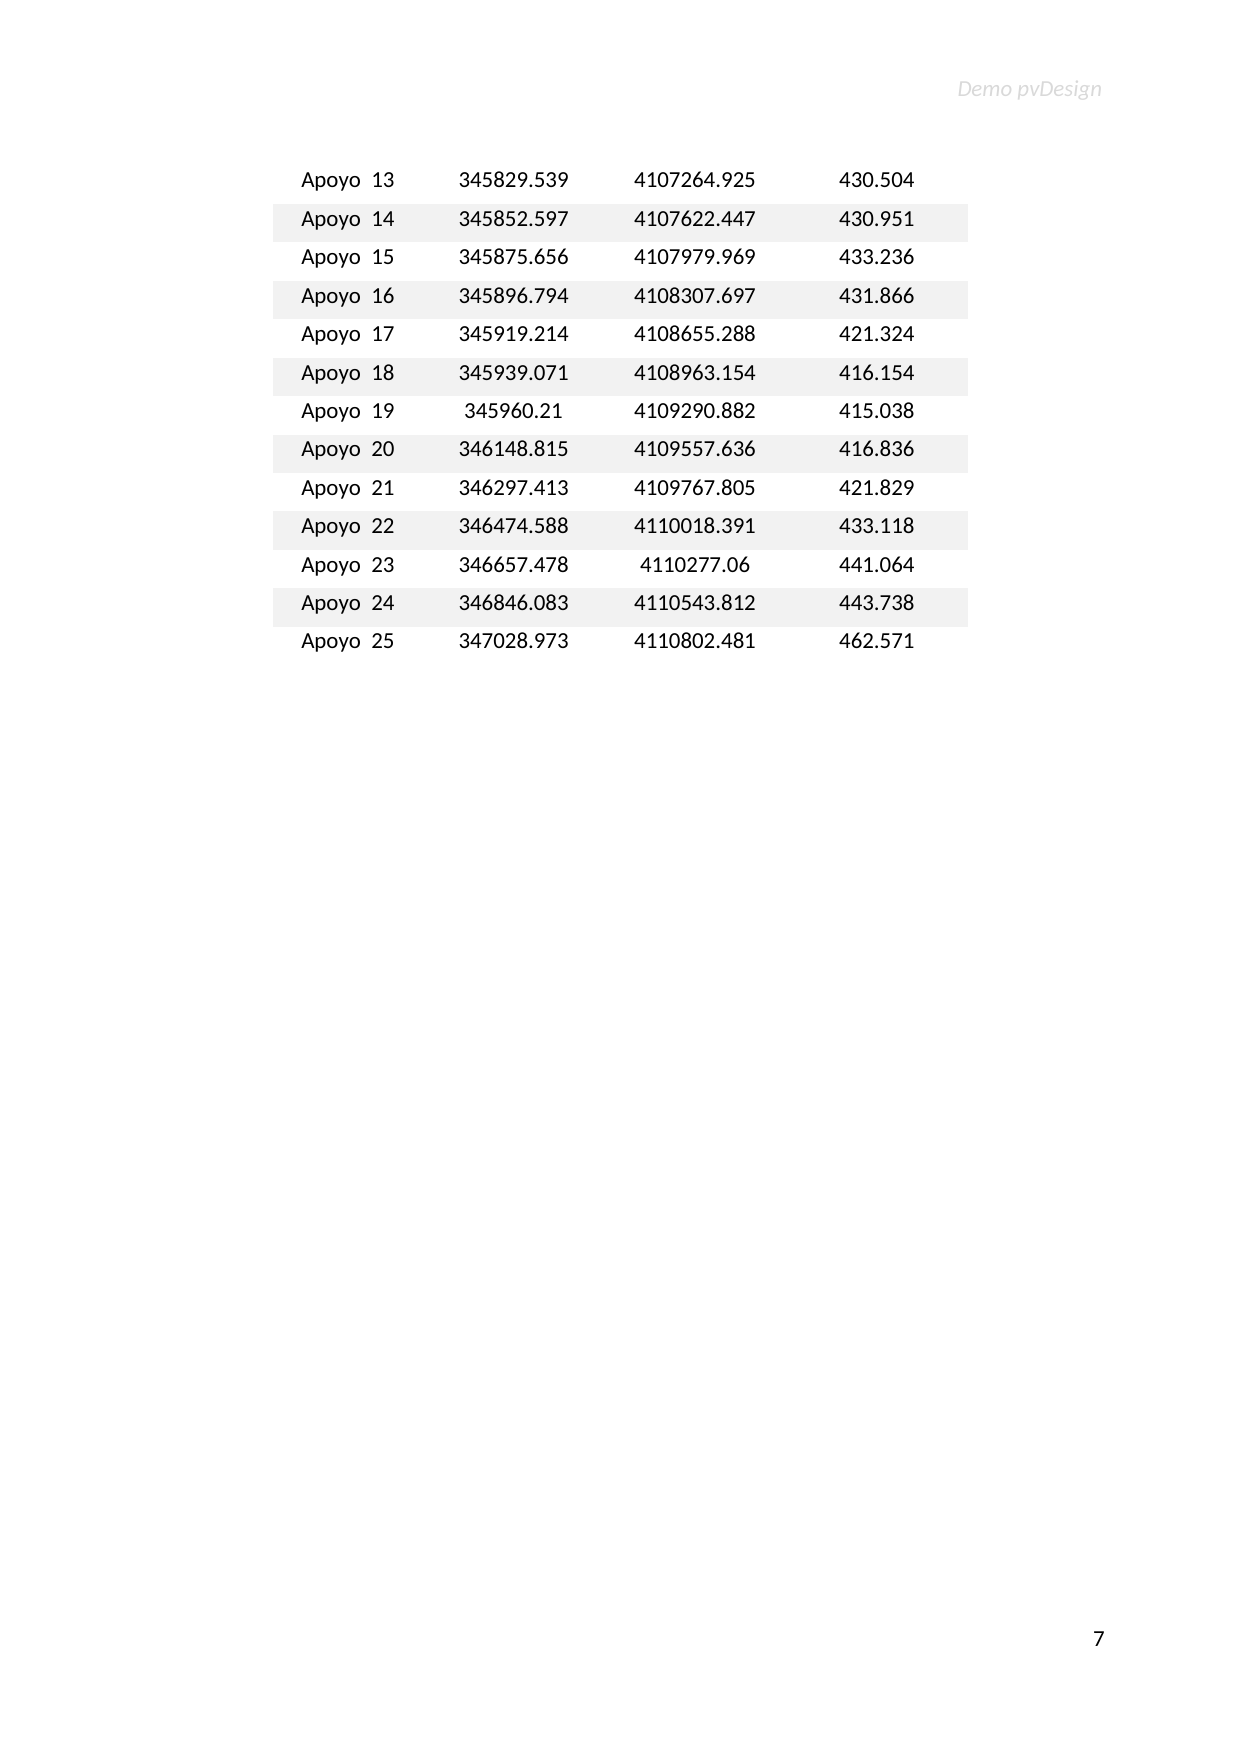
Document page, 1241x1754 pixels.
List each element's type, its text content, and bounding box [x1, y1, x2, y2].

table_cell Apoyo 14 [273, 204, 423, 242]
table_cell Apoyo 21 [273, 473, 423, 511]
table_cell 430.504 [786, 165, 968, 204]
table_cell Apoyo 25 [273, 627, 423, 665]
table_cell 4108963.154 [604, 358, 786, 396]
table_cell Apoyo 15 [273, 242, 423, 281]
table_cell 430.951 [786, 204, 968, 242]
table_cell Apoyo 19 [273, 396, 423, 434]
table_cell 441.064 [786, 550, 968, 588]
table_cell 462.571 [786, 627, 968, 665]
table_cell 4108655.288 [604, 319, 786, 358]
table_cell 416.154 [786, 358, 968, 396]
table_cell Apoyo 22 [273, 511, 423, 550]
table_cell 346846.083 [423, 588, 604, 627]
table_cell Apoyo 20 [273, 435, 423, 473]
table_cell 4107622.447 [604, 204, 786, 242]
table_cell 433.118 [786, 511, 968, 550]
table_cell 346148.815 [423, 435, 604, 473]
table_cell 346297.413 [423, 473, 604, 511]
table_cell 4107979.969 [604, 242, 786, 281]
table_cell Apoyo 17 [273, 319, 423, 358]
table_cell 4110543.812 [604, 588, 786, 627]
table_cell 431.866 [786, 281, 968, 319]
table_cell Apoyo 18 [273, 358, 423, 396]
table_cell 345960.21 [423, 396, 604, 434]
table_cell 345919.214 [423, 319, 604, 358]
table_cell 345896.794 [423, 281, 604, 319]
table_cell Apoyo 23 [273, 550, 423, 588]
table_cell Apoyo 13 [273, 165, 423, 204]
table_cell 433.236 [786, 242, 968, 281]
table_cell 4108307.697 [604, 281, 786, 319]
table_cell Apoyo 24 [273, 588, 423, 627]
table_cell 4110277.06 [604, 550, 786, 588]
table_cell 416.836 [786, 435, 968, 473]
table_cell 4109557.636 [604, 435, 786, 473]
table_cell 4110018.391 [604, 511, 786, 550]
table_cell 4109767.805 [604, 473, 786, 511]
table_cell 4110802.481 [604, 627, 786, 665]
table_cell 345852.597 [423, 204, 604, 242]
table_cell Apoyo 16 [273, 281, 423, 319]
table_cell 4107264.925 [604, 165, 786, 204]
table_cell 4109290.882 [604, 396, 786, 434]
table_cell 347028.973 [423, 627, 604, 665]
table_cell 346474.588 [423, 511, 604, 550]
table_cell 345875.656 [423, 242, 604, 281]
table_cell 346657.478 [423, 550, 604, 588]
table_cell 345939.071 [423, 358, 604, 396]
table_cell 421.324 [786, 319, 968, 358]
table_cell 345829.539 [423, 165, 604, 204]
table_cell 415.038 [786, 396, 968, 434]
table_cell 421.829 [786, 473, 968, 511]
table_cell 443.738 [786, 588, 968, 627]
